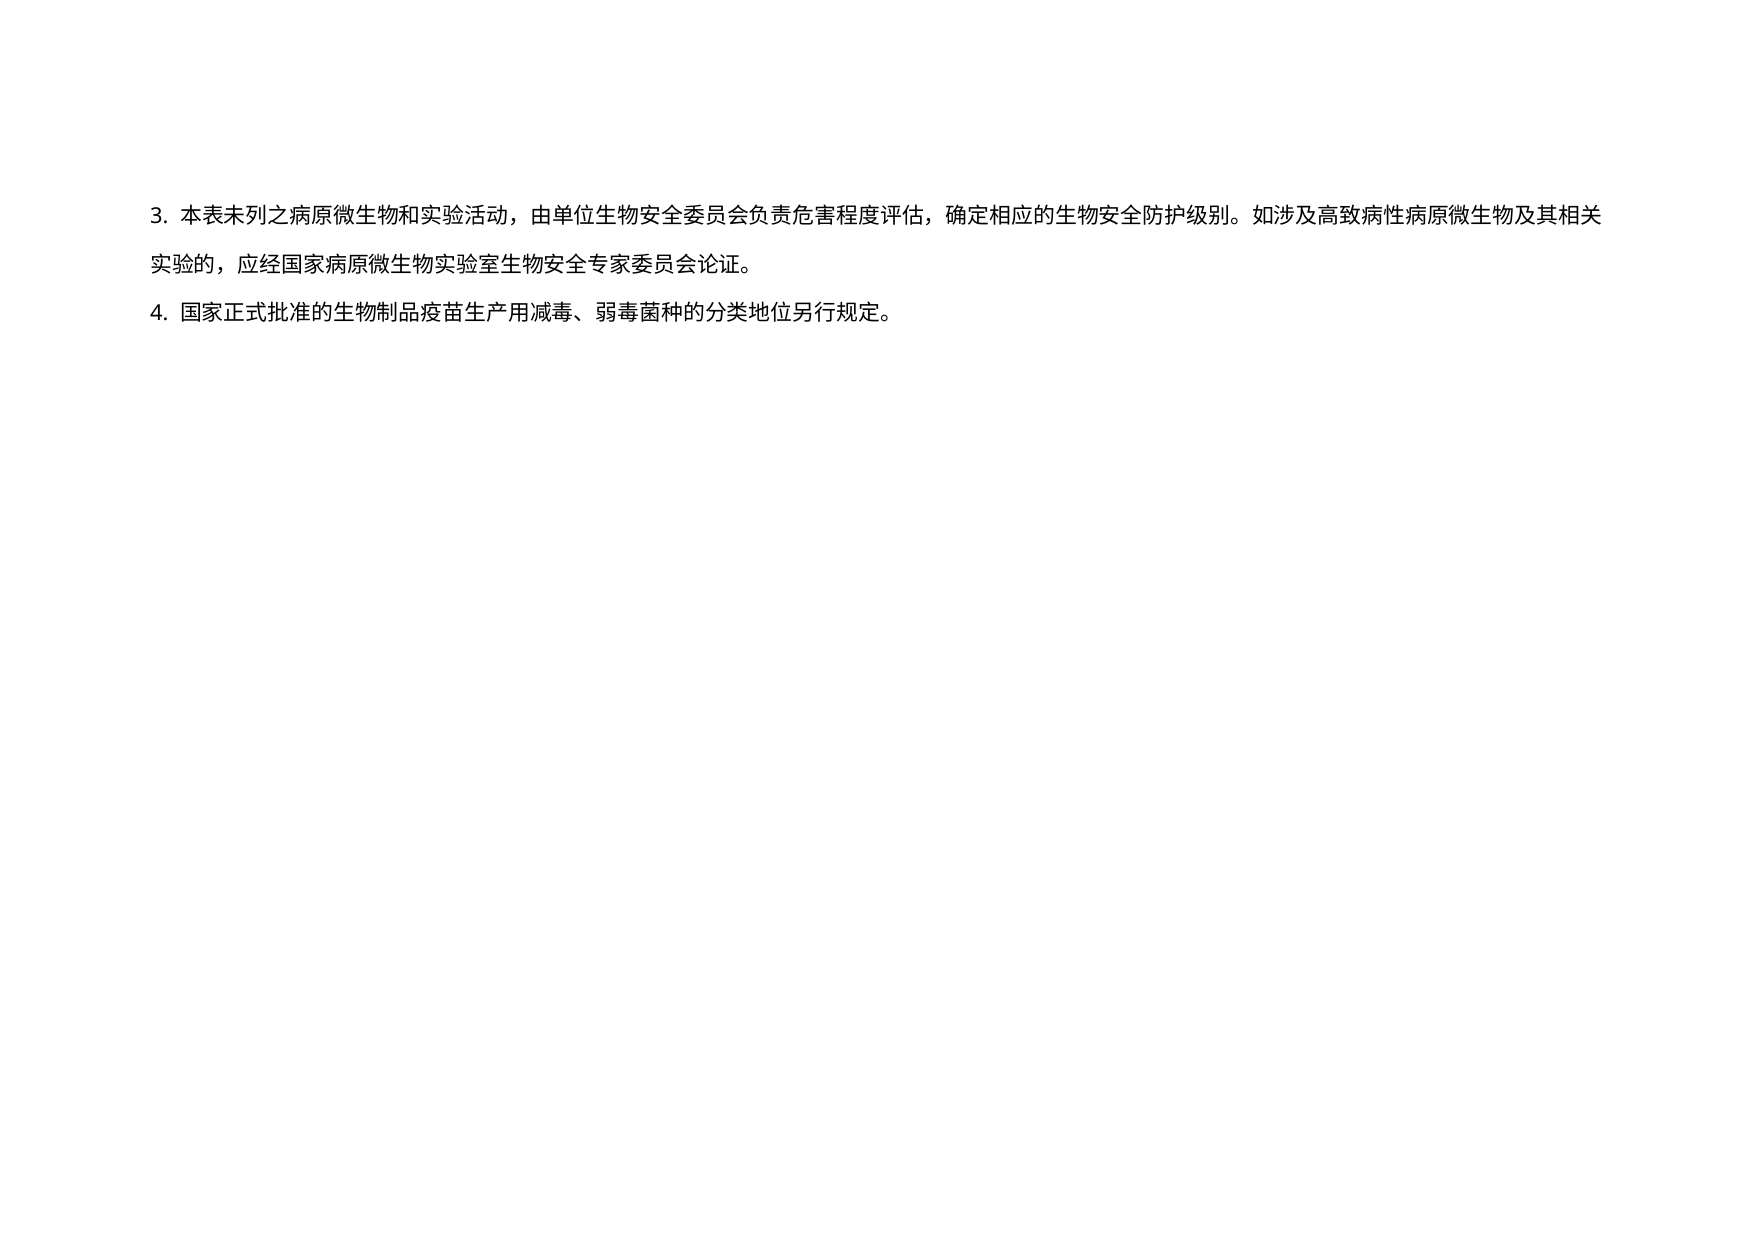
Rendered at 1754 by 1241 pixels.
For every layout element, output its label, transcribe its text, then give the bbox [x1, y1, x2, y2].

text 4. 国家正式批准的生物制品疫苗生产用减毒、弱毒菌种的分类地位另行规定。 [150, 295, 1606, 327]
text 3. 本表未列之病原微生物和实验活动，由单位生物安全委员会负责危害程度评估，确定相应的生物安全防护级别。如涉及高致病性病原微生物及其相关实验的，应经国家病原微生物实验室生物安全专家委员会论证。 [150, 198, 1606, 279]
